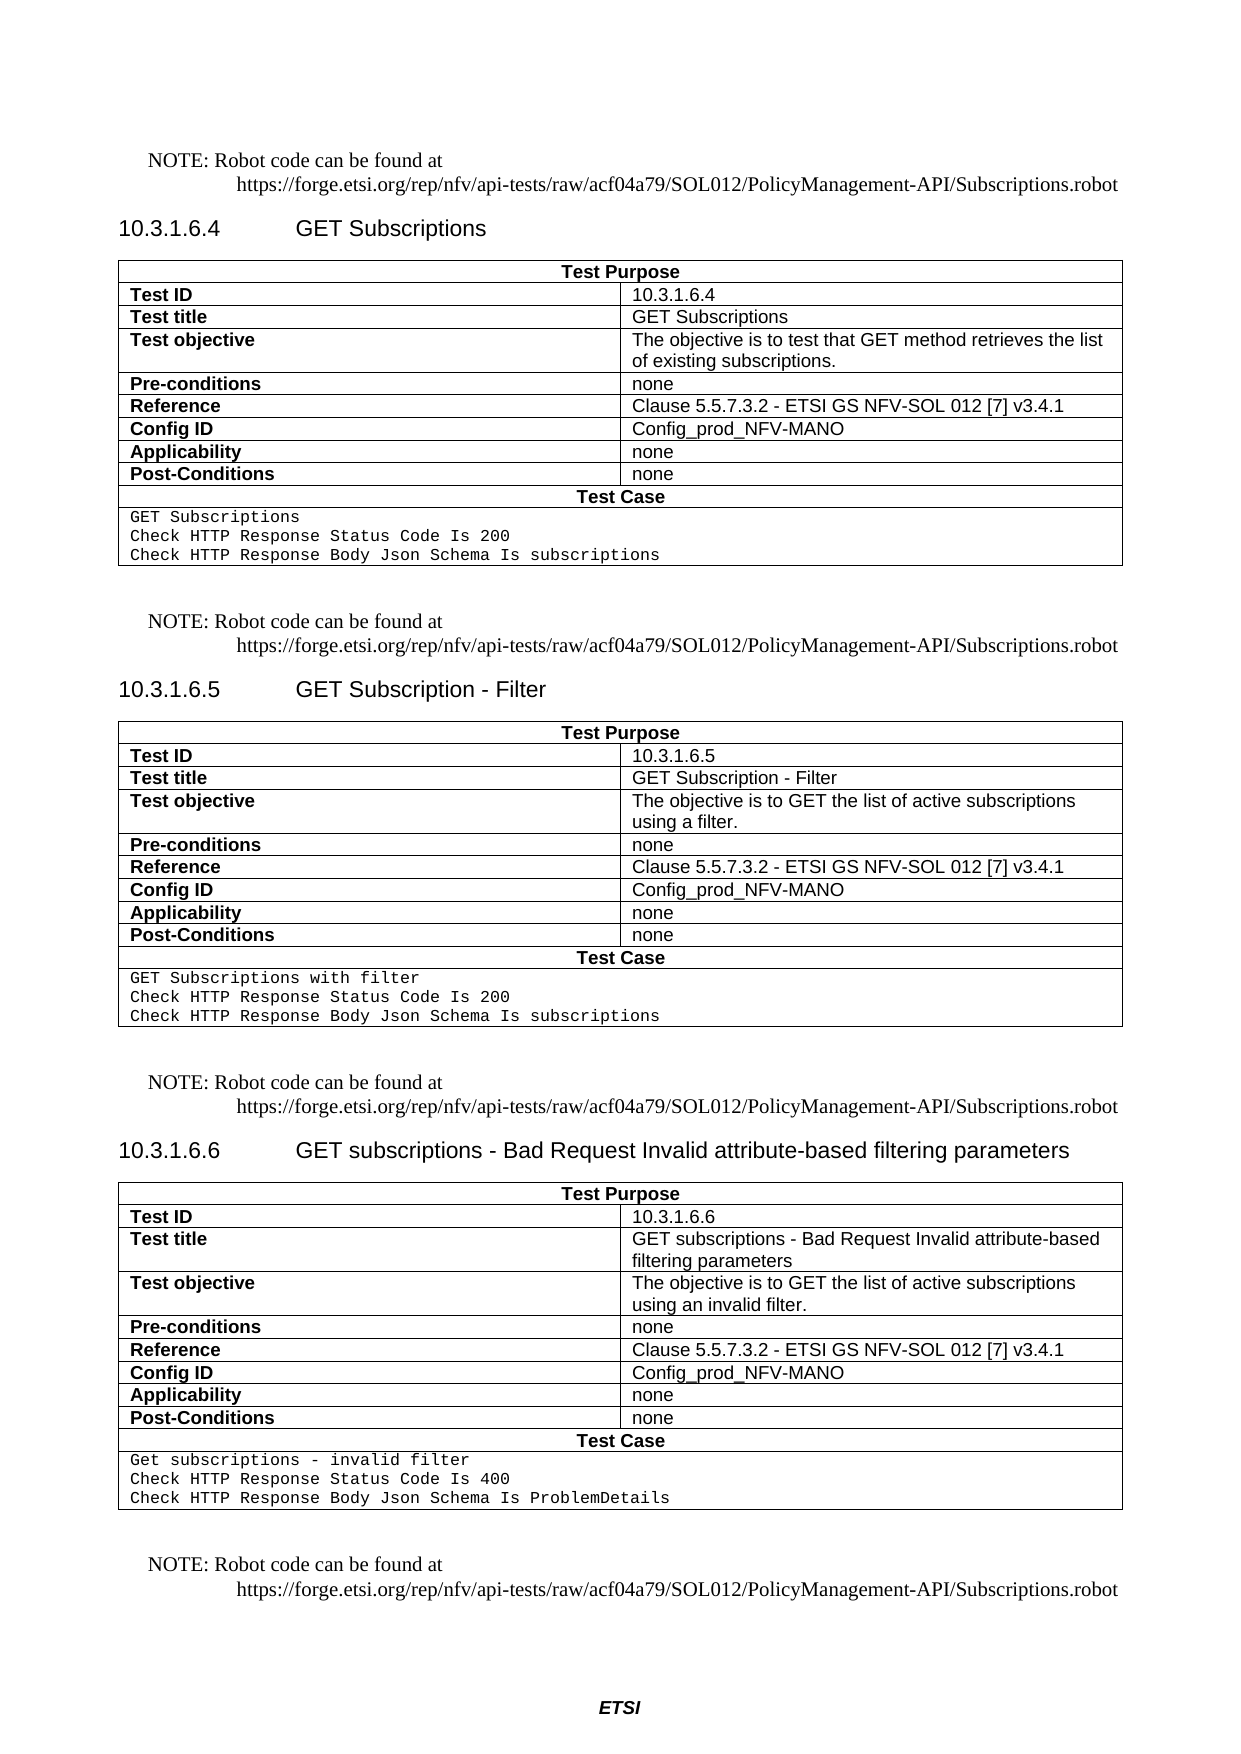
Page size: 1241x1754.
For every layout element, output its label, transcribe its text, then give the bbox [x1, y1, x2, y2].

table_cell 10.3.1.6.4 [621, 283, 1122, 305]
table_cell GET subscriptions - Bad Request Invalid attribute-based filtering parameters [621, 1228, 1122, 1271]
table_cell Test title [119, 306, 620, 327]
table_cell Test Case [119, 486, 1122, 507]
table_cell none [621, 1407, 1122, 1428]
table_cell none [621, 1384, 1122, 1406]
table_cell Config_prod_NFV-MANO [621, 879, 1122, 901]
subtitle 10.3.1.6.6 GET subscriptions - Bad Request Invalid attribute-based filtering parameters [118, 1137, 1122, 1163]
table_cell Test Case [119, 1429, 1122, 1451]
text NOTE: Robot code can be found at https://forge.etsi.org/rep/nfv/api-tests/raw/acf04a79/SOL012/PolicyManagement-API/Subscriptions.robot [148, 1552, 1122, 1601]
table_cell Post-Conditions [119, 463, 620, 485]
table_cell Reference [119, 395, 620, 417]
subtitle 10.3.1.6.5 GET Subscription - Filter [118, 676, 1122, 702]
table_cell Reference [119, 1339, 620, 1361]
table_cell Pre-conditions [119, 834, 620, 855]
table_cell Config_prod_NFV-MANO [621, 1362, 1122, 1383]
table_cell Config ID [119, 1362, 620, 1383]
table_cell none [621, 373, 1122, 394]
table_cell Config ID [119, 879, 620, 901]
table_header Test Purpose [119, 261, 1122, 282]
table_cell GET Subscription - Filter [621, 767, 1122, 788]
table_cell Test title [119, 1228, 620, 1271]
table_cell GET Subscriptions Check HTTP Response Status Code Is 200 Check HTTP Response Body Json Schema Is subscriptions [119, 508, 1122, 565]
table_cell none [621, 834, 1122, 855]
table_cell Clause 5.5.7.3.2 - ETSI GS NFV-SOL 012 [7] v3.4.1 [621, 1339, 1122, 1361]
table_cell GET Subscriptions with filter Check HTTP Response Status Code Is 200 Check HTTP Response Body Json Schema Is subscriptions [119, 969, 1122, 1026]
table_cell Test objective [119, 1272, 620, 1315]
table_cell Test ID [119, 1205, 620, 1227]
table_header Test Purpose [119, 1183, 1122, 1204]
table_cell Test objective [119, 790, 620, 833]
table_cell Clause 5.5.7.3.2 - ETSI GS NFV-SOL 012 [7] v3.4.1 [621, 395, 1122, 417]
table_cell Applicability [119, 1384, 620, 1406]
table_cell GET Subscriptions [621, 306, 1122, 327]
text NOTE: Robot code can be found at https://forge.etsi.org/rep/nfv/api-tests/raw/acf04a79/SOL012/PolicyManagement-API/Subscriptions.robot [148, 148, 1122, 196]
table_cell Post-Conditions [119, 924, 620, 946]
table_cell Applicability [119, 902, 620, 923]
table_cell none [621, 902, 1122, 923]
table_cell The objective is to GET the list of active subscriptions using an invalid filter. [621, 1272, 1122, 1315]
table_cell none [621, 1316, 1122, 1338]
table_cell Test title [119, 767, 620, 788]
table_header Test Purpose [119, 722, 1122, 743]
table_cell Pre-conditions [119, 373, 620, 394]
table_cell Test ID [119, 283, 620, 305]
table_cell Test Case [119, 947, 1122, 968]
table_cell Config_prod_NFV-MANO [621, 418, 1122, 439]
subtitle 10.3.1.6.4 GET Subscriptions [118, 214, 1122, 241]
table_cell none [621, 441, 1122, 462]
table_cell Applicability [119, 441, 620, 462]
table_cell Pre-conditions [119, 1316, 620, 1338]
table_cell The objective is to GET the list of active subscriptions using a filter. [621, 790, 1122, 833]
text NOTE: Robot code can be found at https://forge.etsi.org/rep/nfv/api-tests/raw/acf04a79/SOL012/PolicyManagement-API/Subscriptions.robot [148, 1070, 1122, 1118]
text NOTE: Robot code can be found at https://forge.etsi.org/rep/nfv/api-tests/raw/acf04a79/SOL012/PolicyManagement-API/Subscriptions.robot [148, 609, 1122, 657]
table_cell Test ID [119, 744, 620, 766]
table_cell 10.3.1.6.5 [621, 744, 1122, 766]
table_cell none [621, 463, 1122, 485]
table_cell Clause 5.5.7.3.2 - ETSI GS NFV-SOL 012 [7] v3.4.1 [621, 856, 1122, 878]
table_cell Config ID [119, 418, 620, 439]
table_cell Get subscriptions - invalid filter Check HTTP Response Status Code Is 400 Check HTTP Response Body Json Schema Is ProblemDetails [119, 1452, 1122, 1508]
table_cell none [621, 924, 1122, 946]
table_cell The objective is to test that GET method retrieves the list of existing subscriptions. [621, 329, 1122, 372]
table_cell Post-Conditions [119, 1407, 620, 1428]
table_cell Test objective [119, 329, 620, 372]
table_cell Reference [119, 856, 620, 878]
table_cell 10.3.1.6.6 [621, 1205, 1122, 1227]
